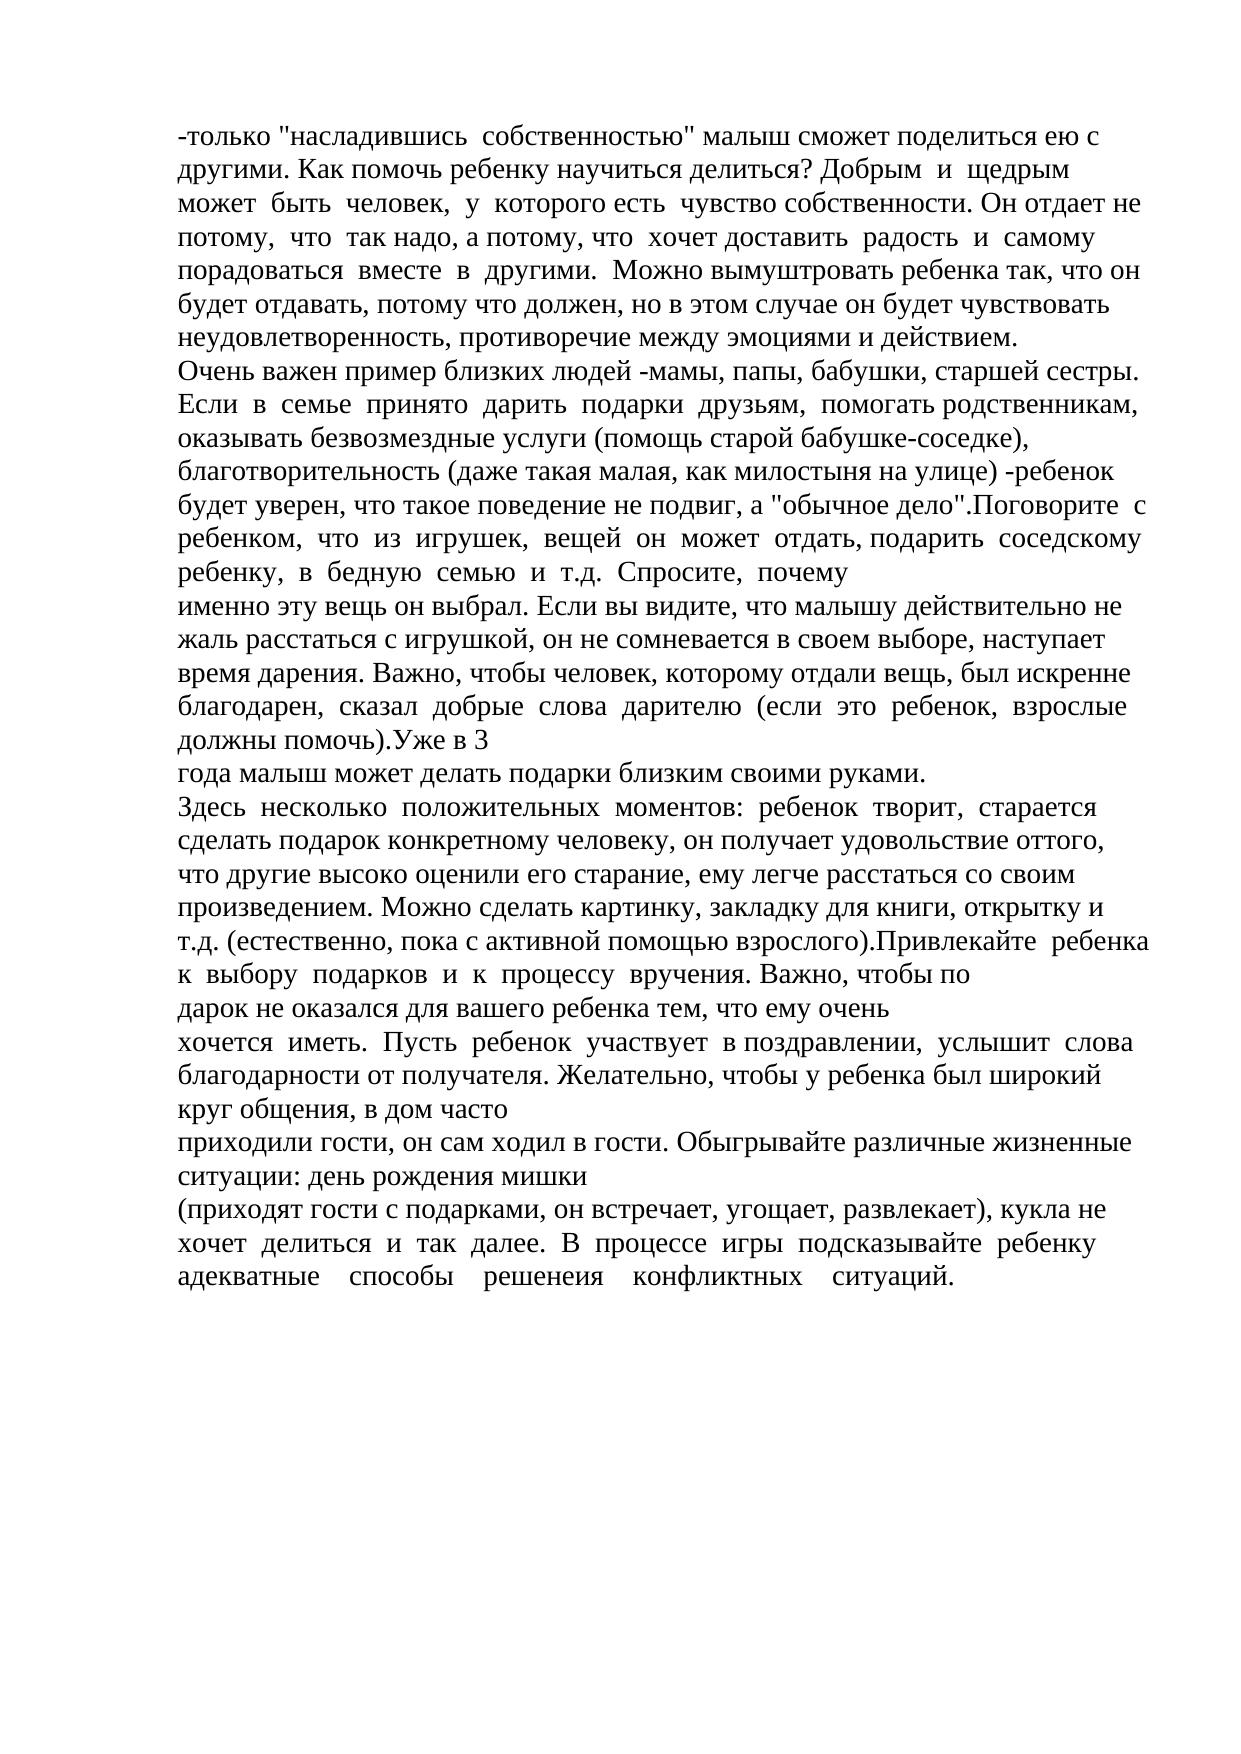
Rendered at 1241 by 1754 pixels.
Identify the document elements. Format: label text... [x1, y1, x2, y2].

text Здесь несколько положительных моментов: ребенок творит, старается сделать подарок конкретному человеку, он получает удовольствие оттого, что другие высоко оценили его старание, ему легче расстаться со своим [177, 789, 1152, 889]
text приходили гости, он сам ходил в гости. Обыгрывайте различные жизненные ситуации: день рождения мишки [177, 1124, 1152, 1191]
text дарок не оказался для вашего ребенка тем, что ему очень [177, 990, 1152, 1024]
text именно эту вещь он выбрал. Если вы видите, что малышу действительно не жаль расстаться с игрушкой, он не сомневается в своем выборе, наступает время дарения. Важно, чтобы человек, которому отдали вещь, был искренне благодарен, сказал добрые слова дарителю (если это ребенок, взрослые должны помочь).Уже в 3 [177, 588, 1152, 755]
text года малыш может делать подарки близким своими руками. [177, 755, 1152, 789]
text -только "насладившись собственностью" малыш сможет поделиться ею с другими. Как помочь ребенку научиться делиться? Добрым и щедрым может быть человек, у которого есть чувство собственности. Он отдает не потому, что так надо, а потому, что хочет доставить радость и самому порадоваться вместе в другими. Можно вымуштровать ребенка так, что он будет отдавать, потому что должен, но в этом случае он будет чувствовать неудовлетворенность, противоречие между эмоциями и действием. [177, 118, 1152, 353]
text (приходят гости с подарками, он встречает, угощает, развлекает), кукла не хочет делиться и так далее. В процессе игры подсказывайте ребенку адекватные способы решенеия конфликтных ситуаций. [177, 1191, 1152, 1292]
text произведением. Можно сделать картинку, закладку для книги, открытку и т.д. (естественно, пока с активной помощью взрослого).Привлекайте ребенка к выбору подарков и к процессу вручения. Важно, чтобы по [177, 889, 1152, 990]
text Очень важен пример близких людей -мамы, папы, бабушки, старшей сестры. Если в семье принято дарить подарки друзьям, помогать родственникам, оказывать безвозмездные услуги (помощь старой бабушке-соседке), благотворительность (даже такая малая, как милостыня на улице) -ребенок будет уверен, что такое поведение не подвиг, а "обычное дело".Поговорите с ребенком, что из игрушек, вещей он может отдать, подарить соседскому ребенку, в бедную семью и т.д. Спросите, почему [177, 353, 1152, 588]
text хочется иметь. Пусть ребенок участвует в поздравлении, услышит слова благодарности от получателя. Желательно, чтобы у ребенка был широкий круг общения, в дом часто [177, 1024, 1152, 1124]
